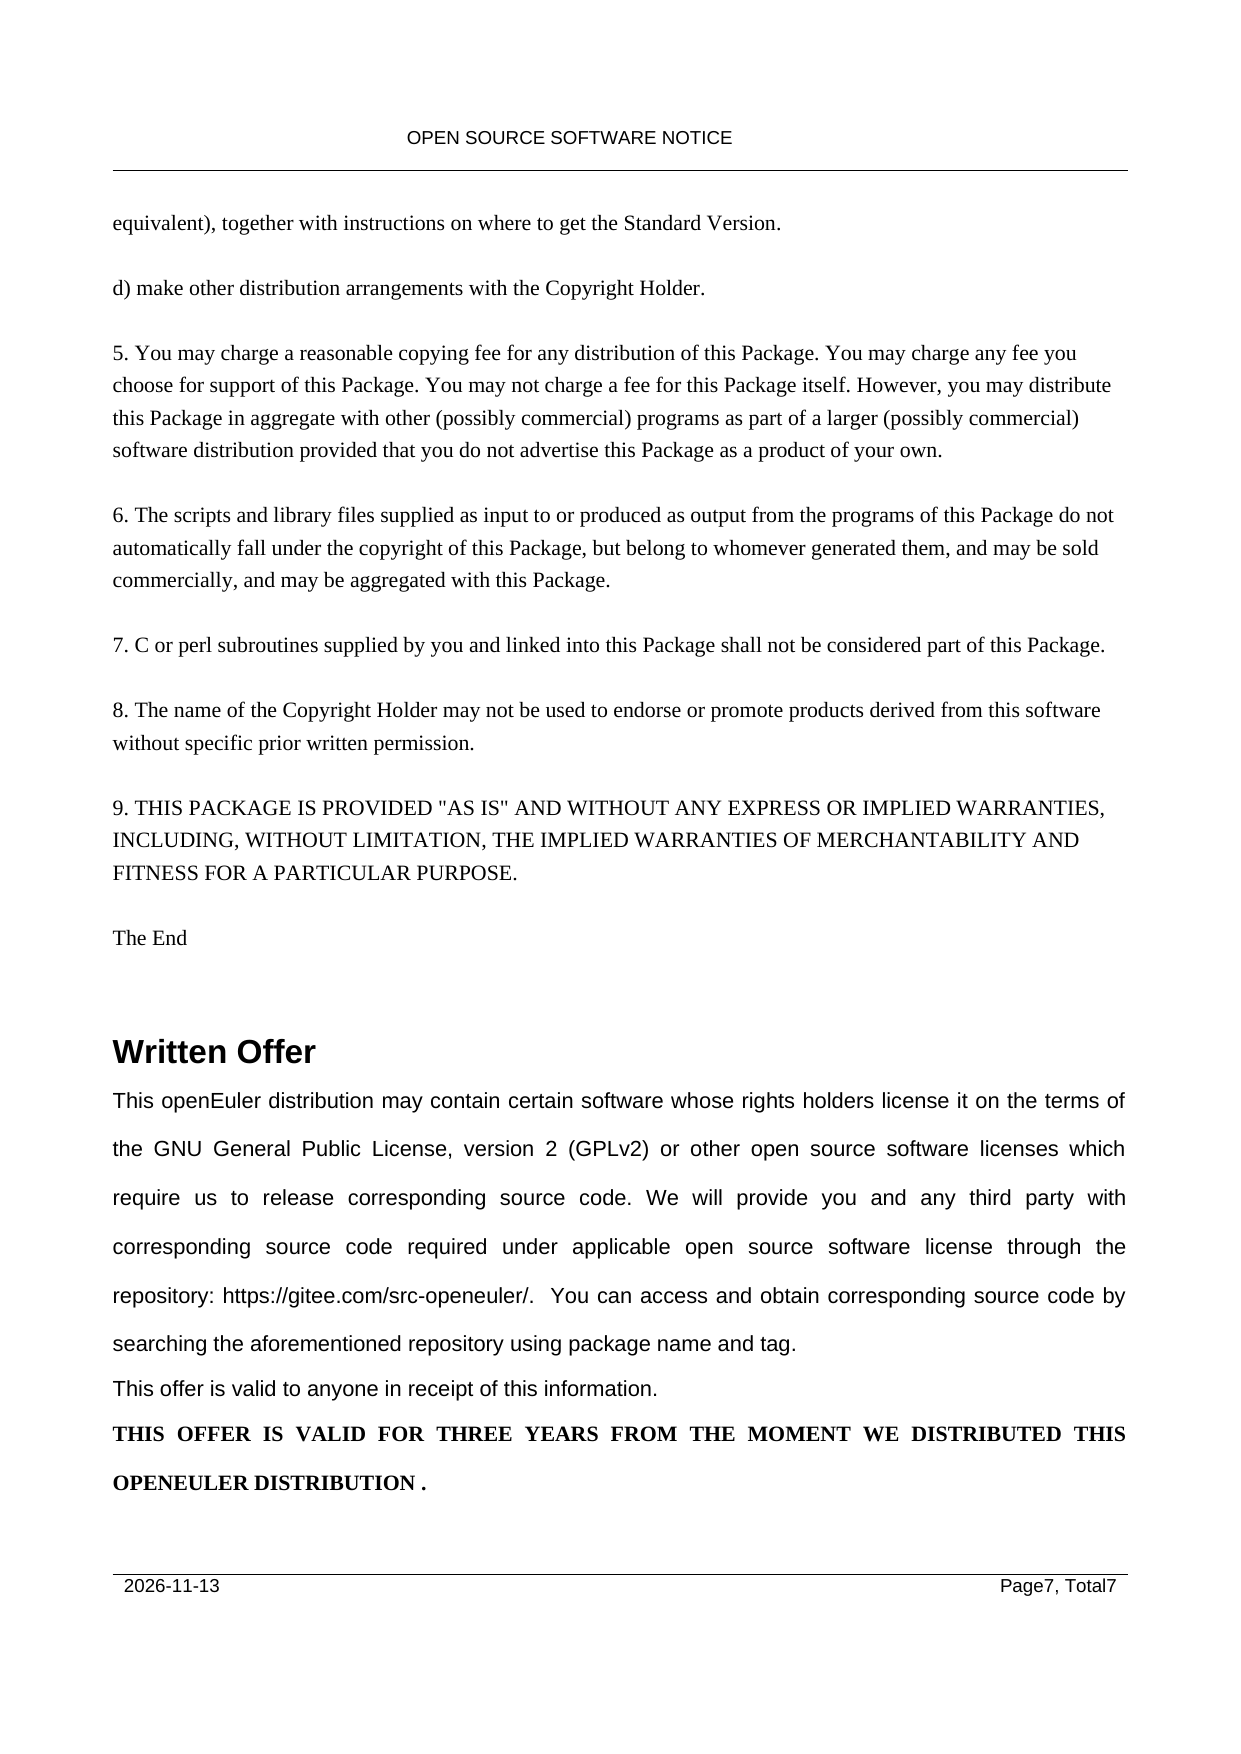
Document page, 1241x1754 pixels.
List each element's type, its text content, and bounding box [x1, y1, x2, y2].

text This openEuler distribution may contain certain software whose rights holders license it on the terms of the GNU General Public License, version 2 (GPLv2) or other open source software licenses which require us to release corresponding source code. We will provide you and any third party with corresponding source code required under applicable open source software license through the repository: https://gitee.com/src-openeuler/. You can access and obtain corresponding source code by searching the aforementioned repository using package name and tag. [112, 1084, 1128, 1360]
text THIS OFFER IS VALID FOR THREE YEARS FROM THE MOMENT WE DISTRIBUTED THIS OPENEULER DISTRIBUTION . [112, 1418, 1128, 1499]
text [112, 206, 1128, 1019]
text This offer is valid to anyone in receipt of this information. [112, 1373, 1128, 1405]
text Written Offer [112, 1019, 1128, 1084]
